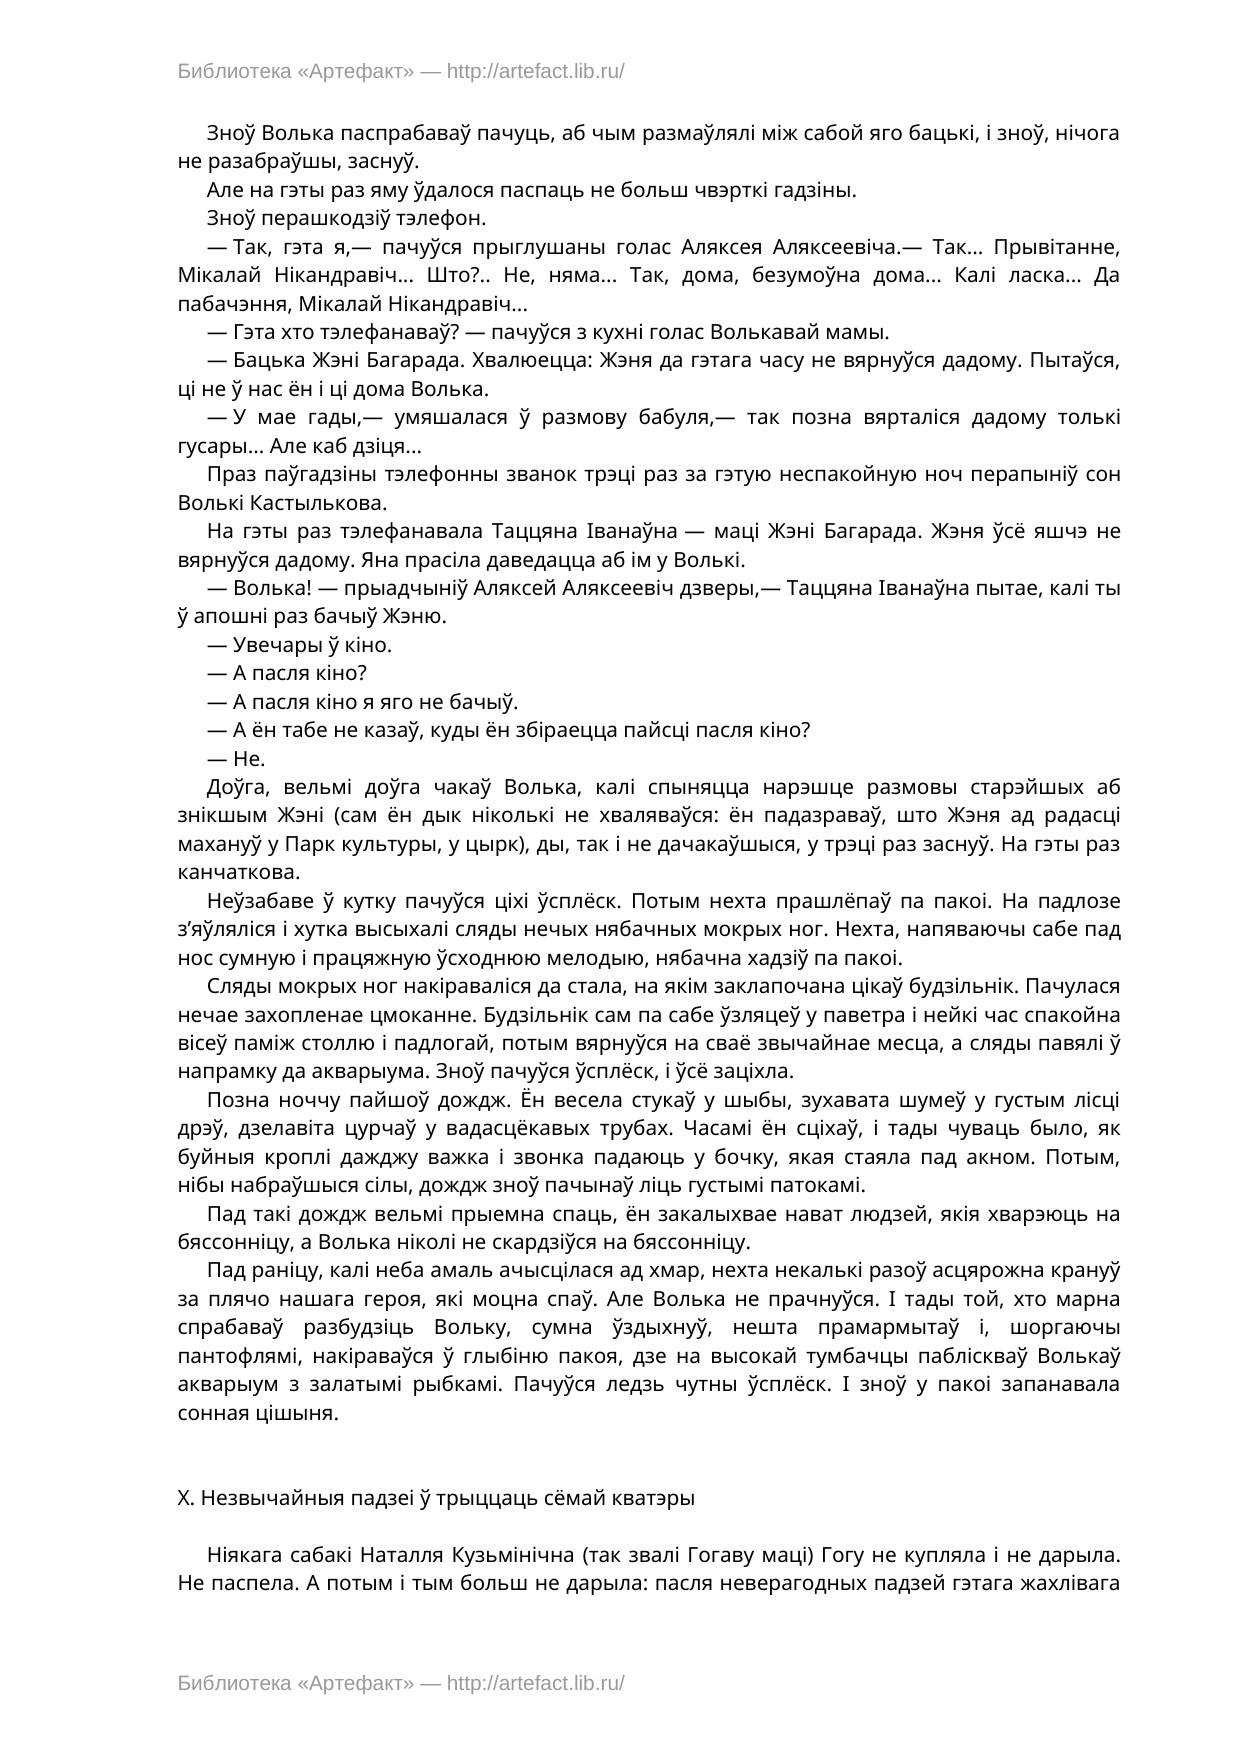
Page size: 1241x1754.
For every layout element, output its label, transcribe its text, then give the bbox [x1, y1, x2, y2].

text Доўга, вельмі доўга чакаў Волька, калі спыняцца нарэшце размовы старэйшых аб знікшым Жэні (сам ён дык ніколькі не хваляваўся: ён падазраваў, што Жэня ад радасці махануў у Парк культуры, у цырк), ды, так і не дачакаўшыся, у трэці раз заснуў. На гэты раз канчаткова. [177, 772, 1122, 886]
text — Волька! — прыадчыніў Аляксей Аляксеевіч дзверы,— Таццяна Іванаўна пытае, калі ты ў апошні раз бачыў Жэню. [177, 573, 1122, 630]
text Зноў перашкодзіў тэлефон. [177, 203, 1122, 232]
text Праз паўгадзіны тэлефонны званок трэці раз за гэтую неспакойную ноч перапыніў сон Волькі Кастылькова. [177, 459, 1122, 516]
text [177, 1540, 1122, 1597]
text Позна ноччу пайшоў дождж. Ён весела стукаў у шыбы, зухавата шумеў у густым лісці дрэў, дзелавіта цурчаў у вадасцёкавых трубах. Часамі ён сціхаў, і тады чуваць было, як буйныя кроплі дажджу важка і звонка падаюць у бочку, якая стаяла пад акном. Потым, нібы набраўшыся сілы, дождж зноў пачынаў ліць густымі патокамі. [177, 1085, 1122, 1199]
text Неўзабаве ў кутку пачуўся ціхі ўсплёск. Потым нехта прашлёпаў па пакоі. На падлозе з’яўляліся і хутка высыхалі сляды нечых нябачных мокрых ног. Нехта, напяваючы сабе пад нос сумную і працяжную ўсходнюю мелодыю, нябачна хадзіў па пакоі. [177, 886, 1122, 971]
text Пад раніцу, калі неба амаль ачысцілася ад хмар, нехта некалькі разоў асцярожна крануў за плячо нашага героя, які моцна спаў. Але Волька не прачнуўся. І тады той, хто марна спрабаваў разбудзіць Вольку, сумна ўздыхнуў, нешта прамармытаў і, шоргаючы пантофлямі, накіраваўся ў глыбіню пакоя, дзе на высокай тумбачцы пабліскваў Волькаў акварыум з залатымі рыбкамі. Пачуўся ледзь чутны ўсплёск. І зноў у пакоі запанавала сонная цішыня. [177, 1256, 1122, 1426]
text — Не. [177, 744, 1122, 772]
text — Гэта хто тэлефанаваў? — пачуўся з кухні голас Волькавай мамы. [177, 317, 1122, 346]
text — У мае гады,— умяшалася ў размову бабуля,— так позна вярталіся дадому толькі гусары... Але каб дзіця... [177, 402, 1122, 459]
text — Бацька Жэні Багарада. Хвалюецца: Жэня да гэтага часу не вярнуўся дадому. Пытаўся, ці не ў нас ён і ці дома Волька. [177, 346, 1122, 402]
text Сляды мокрых ног накіраваліся да стала, на якім заклапочана цікаў будзільнік. Пачулася нечае захопленае цмоканне. Будзільнік сам па сабе ўзляцеў у паветра і нейкі час спакойна вісеў паміж столлю і падлогай, потым вярнуўся на сваё звычайнае месца, а сляды павялі ў напрамку да акварыума. Зноў пачуўся ўсплёск, і ўсё заціхла. [177, 971, 1122, 1085]
text — Так, гэта я,— пачуўся прыглушаны голас Аляксея Аляксеевіча.— Так... Прывітанне, Мікалай Нікандравіч... Што?.. Не, няма... Так, дома, безумоўна дома... Калі ласка... Да пабачэння, Мікалай Нікандравіч... [177, 232, 1122, 317]
text Пад такі дождж вельмі прыемна спаць, ён закалыхвае нават людзей, якія хварэюць на бяссонніцу, а Волька ніколі не скардзіўся на бяссонніцу. [177, 1199, 1122, 1256]
text — А пасля кіно я яго не бачыў. [177, 687, 1122, 715]
text — Увечары ў кіно. [177, 630, 1122, 658]
text — А пасля кіно? [177, 658, 1122, 687]
text Зноў Волька паспрабаваў пачуць, аб чым размаўлялі між сабой яго бацькі, і зноў, нічога не разабраўшы, заснуў. [177, 118, 1122, 175]
text — А ён табе не казаў, куды ён збіраецца пайсці пасля кіно? [177, 715, 1122, 744]
text На гэты раз тэлефанавала Таццяна Іванаўна — маці Жэні Багарада. Жэня ўсё яшчэ не вярнуўся дадому. Яна прасіла даведацца аб ім у Волькі. [177, 516, 1122, 573]
text Але на гэты раз яму ўдалося паспаць не больш чвэрткі гадзіны. [177, 175, 1122, 203]
subtitle X. Незвычайныя падзеі ў трыццаць сёмай кватэры [177, 1483, 1122, 1512]
